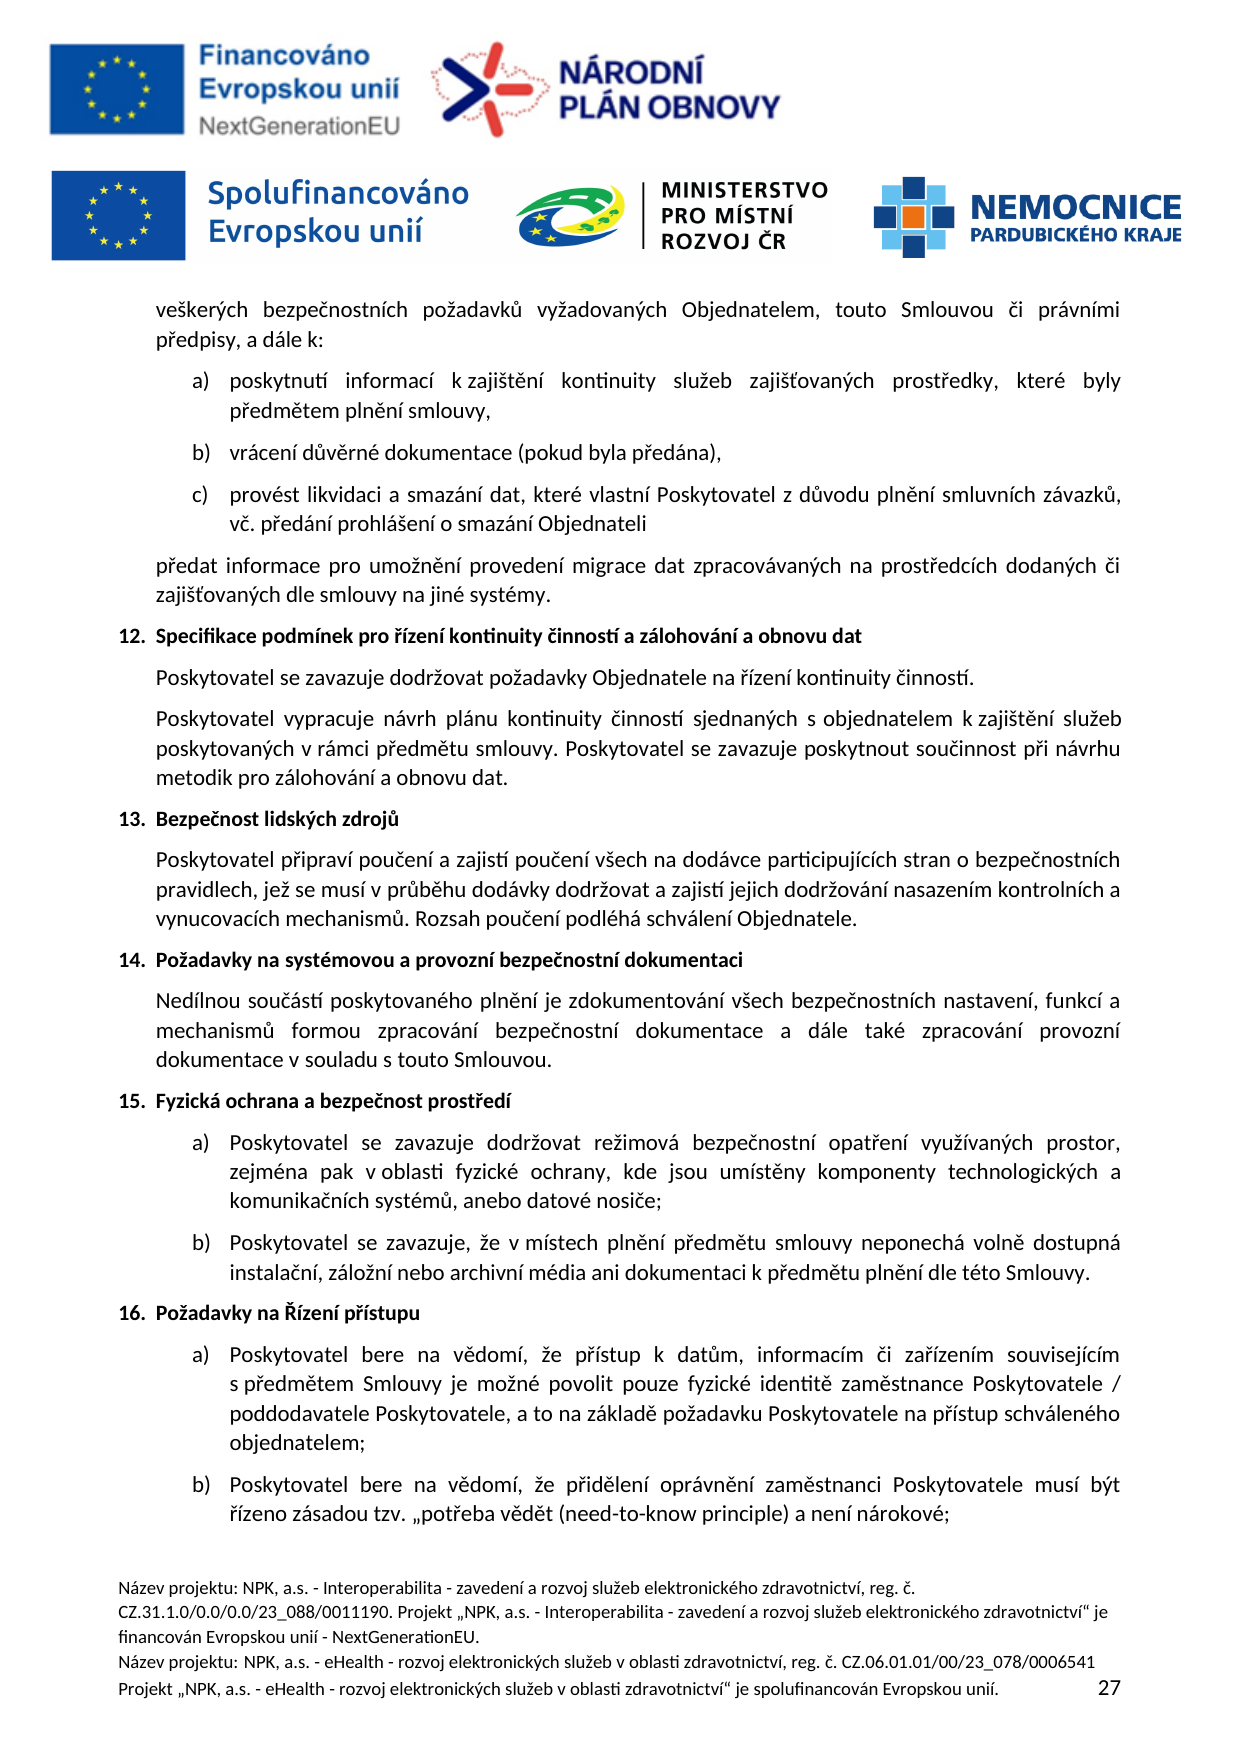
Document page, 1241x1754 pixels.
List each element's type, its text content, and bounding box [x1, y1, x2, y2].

text Poskytovatel připraví poučení a zajistí poučení všech na dodávce participujících stran o bezpečnostních pravidlech, jež se musí v průběhu dodávky dodržovat a zajistí jejich dodržování nasazením kontrolních a vynucovacích mechanismů. Rozsah poučení podléhá schválení Objednatele. [156, 846, 1122, 932]
list Poskytovatel se zavazuje, že v místech plnění předmětu smlouvy neponechá volně dostupná instalační, záložní nebo archivní média ani dokumentaci k předmětu plnění dle této Smlouvy. [192, 1228, 1122, 1286]
list Požadavky na systémovou a provozní bezpečnostní dokumentaci [118, 946, 1122, 973]
list Bezpečnost lidských zdrojů [118, 805, 1122, 832]
list Fyzická ochrana a bezpečnost prostředí [118, 1087, 1122, 1114]
picture [40, 11, 802, 163]
list Poskytovatel bere na vědomí, že přidělení oprávnění zaměstnanci Poskytovatele musí být řízeno zásadou tzv. „potřeba vědět (need-to-know principle) a není nárokové; [192, 1470, 1122, 1527]
list Požadavky na Řízení přístupu [118, 1299, 1122, 1326]
picture [49, 168, 833, 263]
list provést likvidaci a smazání dat, které vlastní Poskytovatel z důvodu plnění smluvních závazků, vč. předání prohlášení o smazání Objednateli [192, 480, 1122, 537]
list vrácení důvěrné dokumentace (pokud byla předána), [192, 438, 1122, 466]
list Specifikace podmínek pro řízení kontinuity činností a zálohování a obnovu dat [118, 622, 1122, 649]
list Poskytovatel bere na vědomí, že přístup k datům, informacím či zařízením souvisejícím s předmětem Smlouvy je možné povolit pouze fyzické identitě zaměstnance Poskytovatele / poddodavatele Poskytovatele, a to na základě požadavku Poskytovatele na přístup schváleného objednatelem; [192, 1340, 1122, 1456]
text Poskytovatel se zavazuje dodržovat požadavky Objednatele na řízení kontinuity činností. [156, 663, 1122, 691]
list Poskytovatel se zavazuje dodržovat režimová bezpečnostní opatření využívaných prostor, zejména pak v oblasti fyzické ochrany, kde jsou umístěny komponenty technologických a komunikačních systémů, anebo datové nosiče; [192, 1128, 1122, 1214]
picture [872, 176, 1182, 259]
list poskytnutí informací k zajištění kontinuity služeb zajišťovaných prostředky, které byly předmětem plnění smlouvy, [192, 367, 1122, 424]
text Poskytovatel vypracuje návrh plánu kontinuity činností sjednaných s objednatelem k zajištění služeb poskytovaných v rámci předmětu smlouvy. Poskytovatel se zavazuje poskytnout součinnost při návrhu metodik pro zálohování a obnovu dat. [156, 704, 1122, 791]
text předat informace pro umožnění provedení migrace dat zpracovávaných na prostředcích dodaných či zajišťovaných dle smlouvy na jiné systémy. [156, 551, 1122, 608]
text Nedílnou součástí poskytovaného plnění je zdokumentování všech bezpečnostních nastavení, funkcí a mechanismů formou zpracování bezpečnostní dokumentace a dále také zpracování provozní dokumentace v souladu s touto Smlouvou. [156, 987, 1122, 1073]
